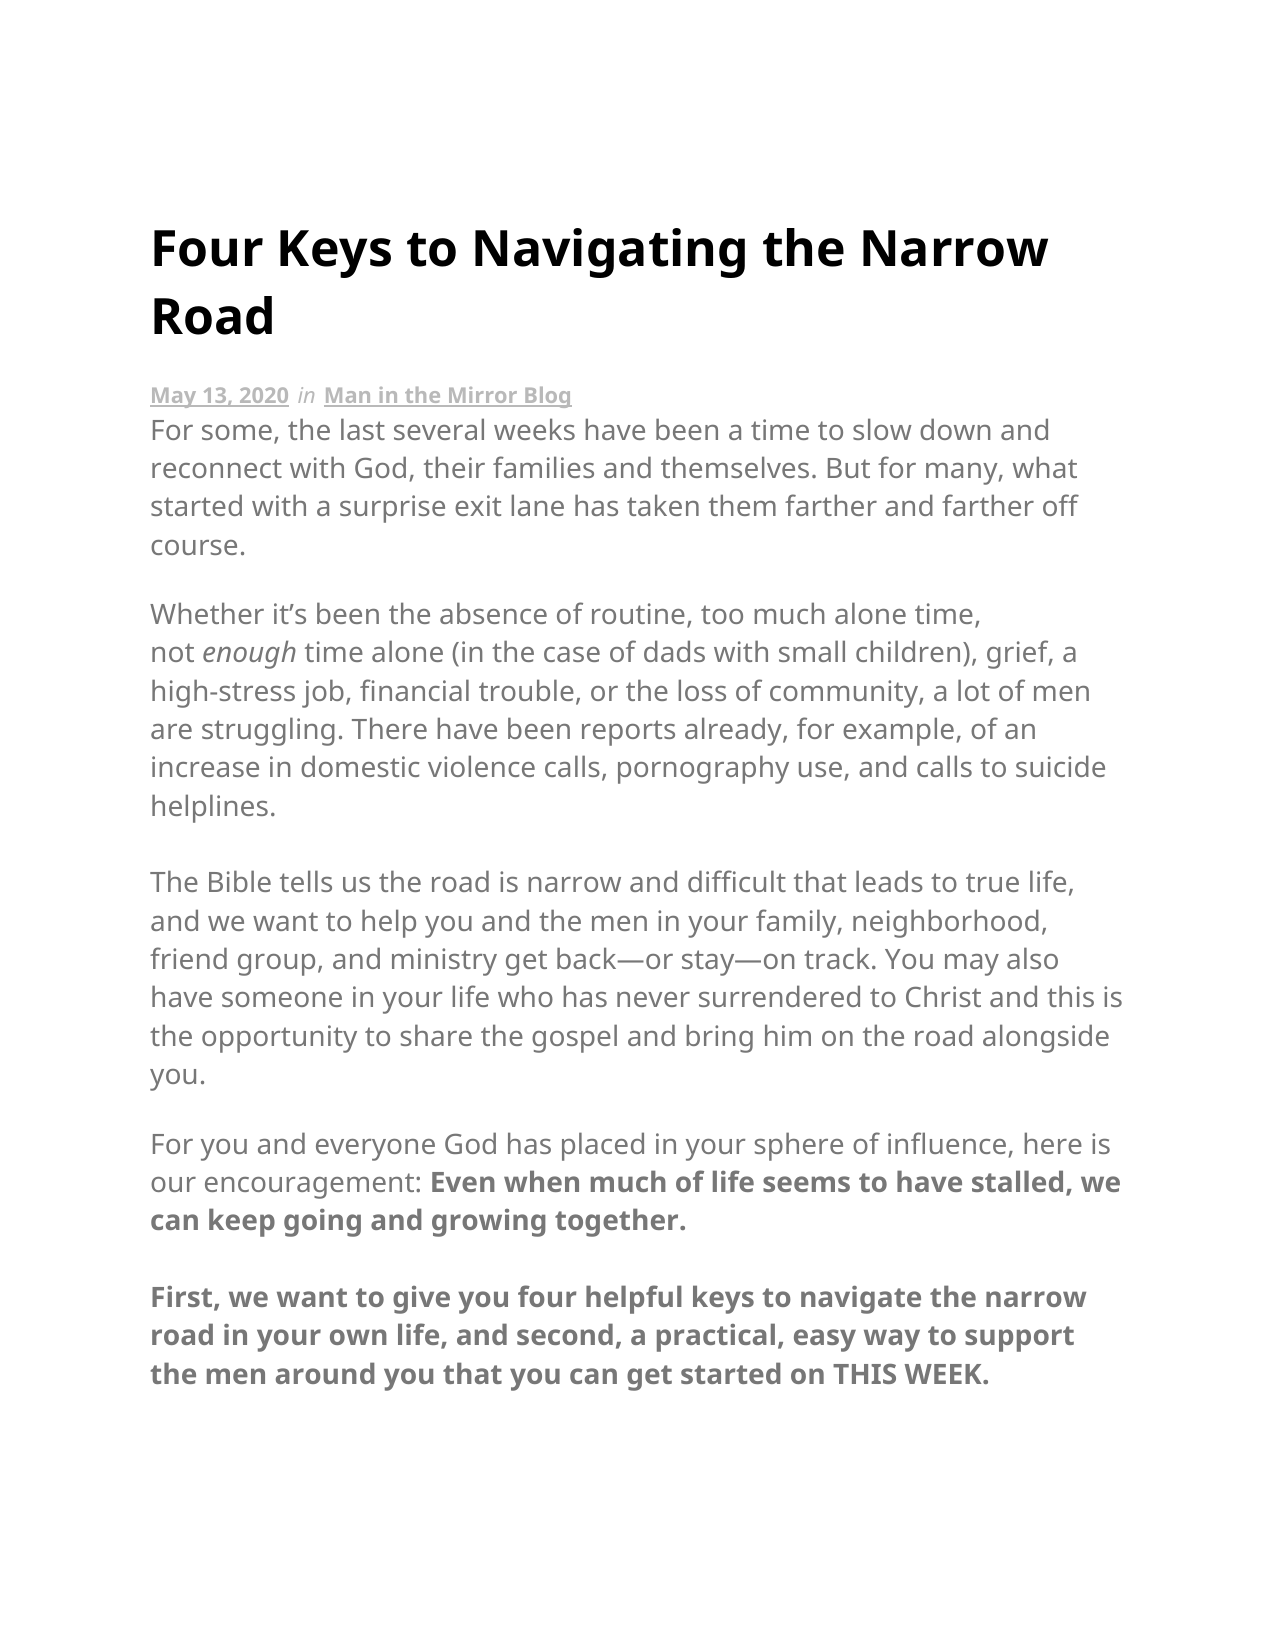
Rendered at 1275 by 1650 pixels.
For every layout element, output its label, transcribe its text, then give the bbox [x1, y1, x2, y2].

text For you and everyone God has placed in your sphere of influence, here is our encouragement: Even when much of life seems to have stalled, we can keep going and growing together. [150, 1124, 1125, 1239]
text For some, the last several weeks have been a time to slow down and reconnect with God, their families and themselves. But for many, what started with a surprise exit lane has taken them farther and farther off course. [150, 410, 1125, 563]
text Whether it’s been the absence of routine, too much alone time, not enough time alone (in the case of dads with small children), grief, a high-stress job, financial trouble, or the loss of community, a lot of men are struggling. There have been reports already, for example, of an increase in domestic violence calls, pornography use, and calls to suicide helplines. [150, 594, 1125, 824]
text Four Keys to Navigating the Narrow Road [150, 212, 1125, 349]
text The Bible tells us the road is narrow and difficult that leads to true life, and we want to help you and the men in your family, neighborhood, friend group, and ministry get back—or stay—on track. You may also have someone in your life who has never surrendered to Christ and this is the opportunity to share the gospel and bring him on the road alongside you. [150, 863, 1125, 1093]
text First, we want to give you four helpful keys to navigate the narrow road in your own life, and second, a practical, easy way to support the men around you that you can get started on THIS WEEK. [150, 1277, 1125, 1392]
text May 13, 2020 in Man in the Mirror Blog [150, 380, 1125, 410]
